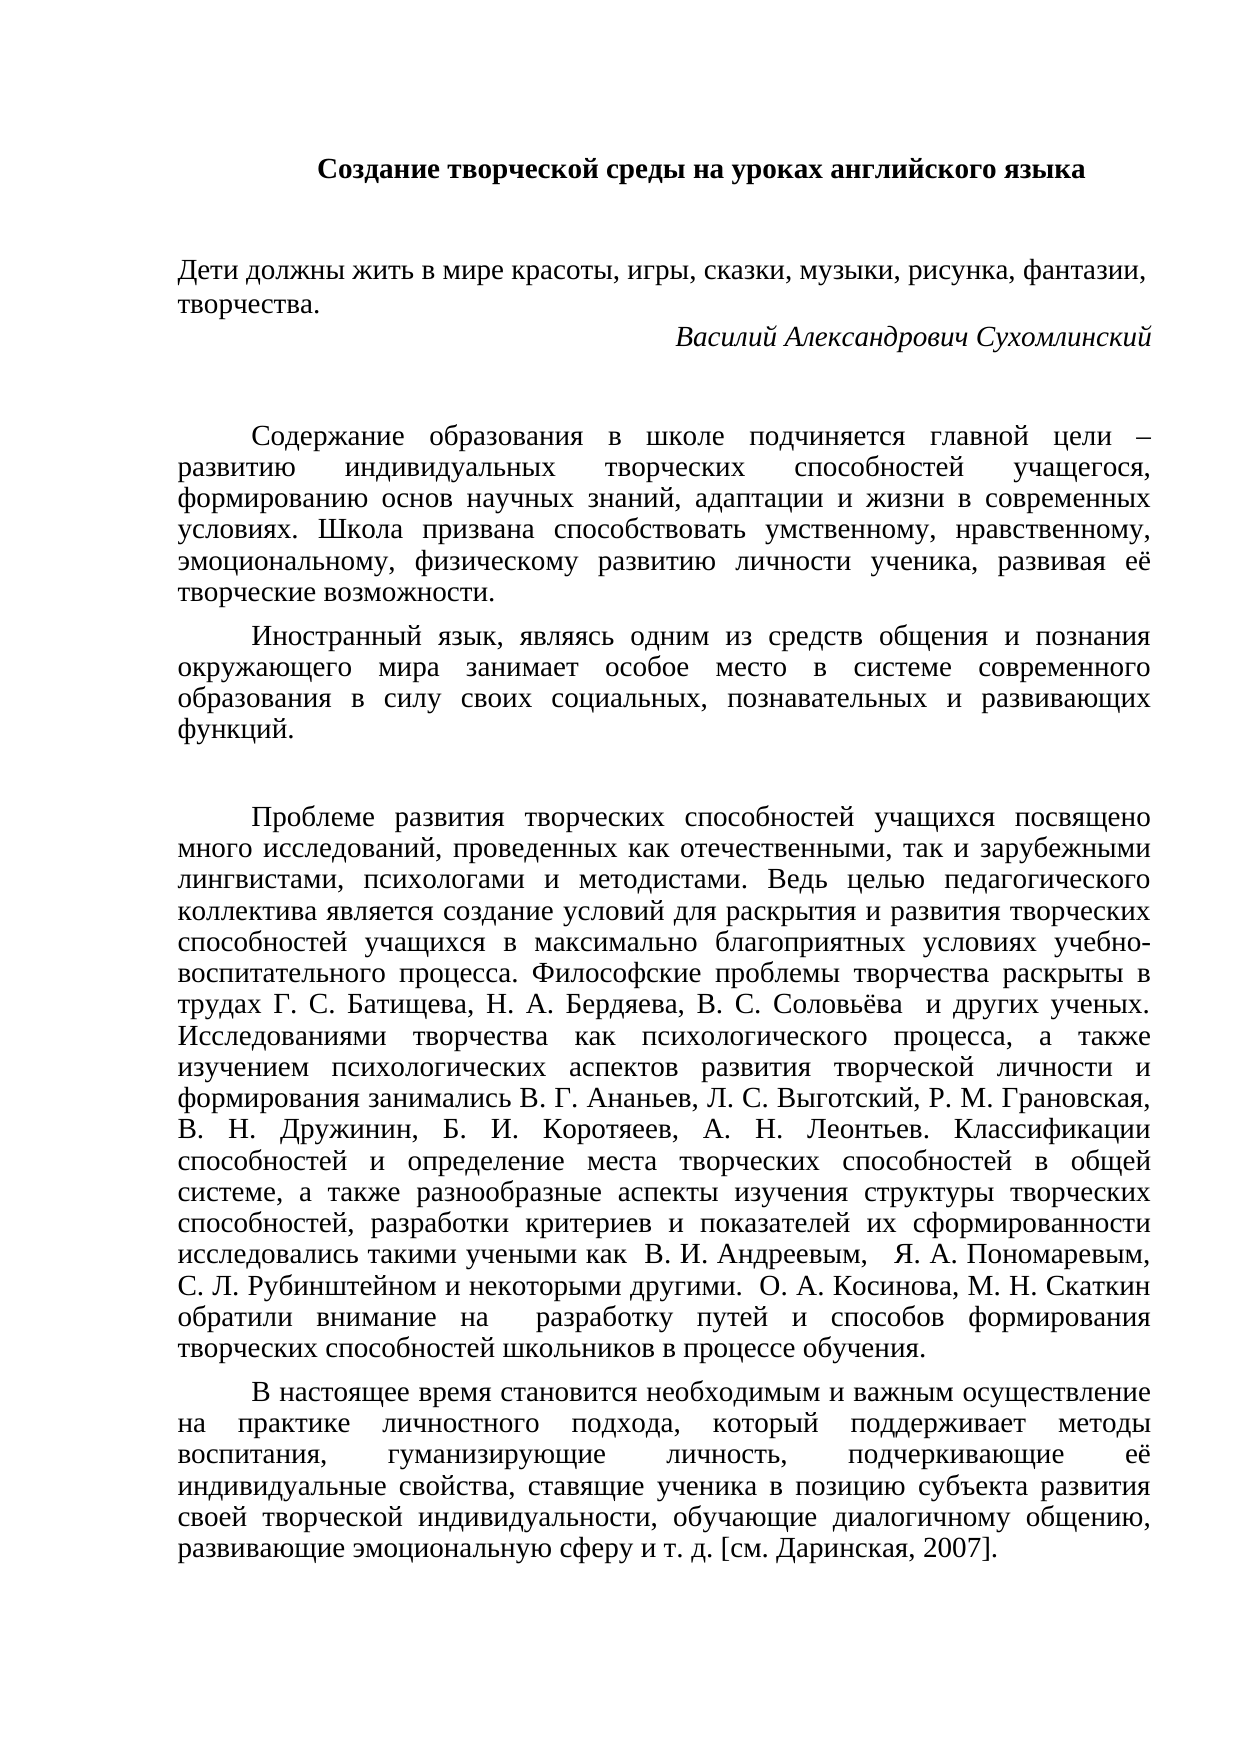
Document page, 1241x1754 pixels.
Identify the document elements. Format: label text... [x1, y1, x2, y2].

text Дети должны жить в мире красоты, игры, сказки, музыки, рисунка, фантазии, творчества. [177, 252, 1152, 319]
text Создание творческой среды на уроках английского языка [177, 152, 1152, 185]
text В настоящее время становится необходимым и важным осуществление на практике личностного подхода, который поддерживает методы воспитания, гуманизирующие личность, подчеркивающие её индивидуальные свойства, ставящие ученика в позицию субъекта развития своей творческой индивидуальности, обучающие диалогичному общению, развивающие эмоциональную сферу и т. д. [см. Даринская, 2007]. [177, 1376, 1152, 1564]
text Проблеме развития творческих способностей учащихся посвящено много исследований, проведенных как отечественными, так и зарубежными лингвистами, психологами и методистами. Ведь целью педагогического коллектива является создание условий для раскрытия и развития творческих способностей учащихся в максимально благоприятных условиях учебно-воспитательного процесса. Философские проблемы творчества раскрыты в трудах Г. С. Батищева, Н. А. Бердяева, В. С. Соловьёва и других ученых. Исследованиями творчества как психологического процесса, а также изучением психологических аспектов развития творческой личности и формирования занимались В. Г. Ананьев, Л. С. Выготский, Р. М. Грановская, В. Н. Дружинин, Б. И. Коротяеев, А. Н. Леонтьев. Классификации способностей и определение места творческих способностей в общей системе, а также разнообразные аспекты изучения структуры творческих способностей, разработки критериев и показателей их сформированности исследовались такими учеными как В. И. Андреевым, Я. А. Пономаревым, С. Л. Рубинштейном и некоторыми другими. О. А. Косинова, М. Н. Скаткин обратили внимание на разработку путей и способов формирования творческих способностей школьников в процессе обучения. [177, 801, 1152, 1364]
text Содержание образования в школе подчиняется главной цели – развитию индивидуальных творческих способностей учащегося, формированию основ научных знаний, адаптации и жизни в современных условиях. Школа призвана способствовать умственному, нравственному, эмоциональному, физическому развитию личности ученика, развивая её творческие возможности. [177, 420, 1152, 607]
text Иностранный язык, являясь одним из средств общения и познания окружающего мира занимает особое место в системе современного образования в силу своих социальных, познавательных и развивающих функций. [177, 620, 1152, 745]
text Василий Александрович Сухомлинский [177, 319, 1152, 353]
